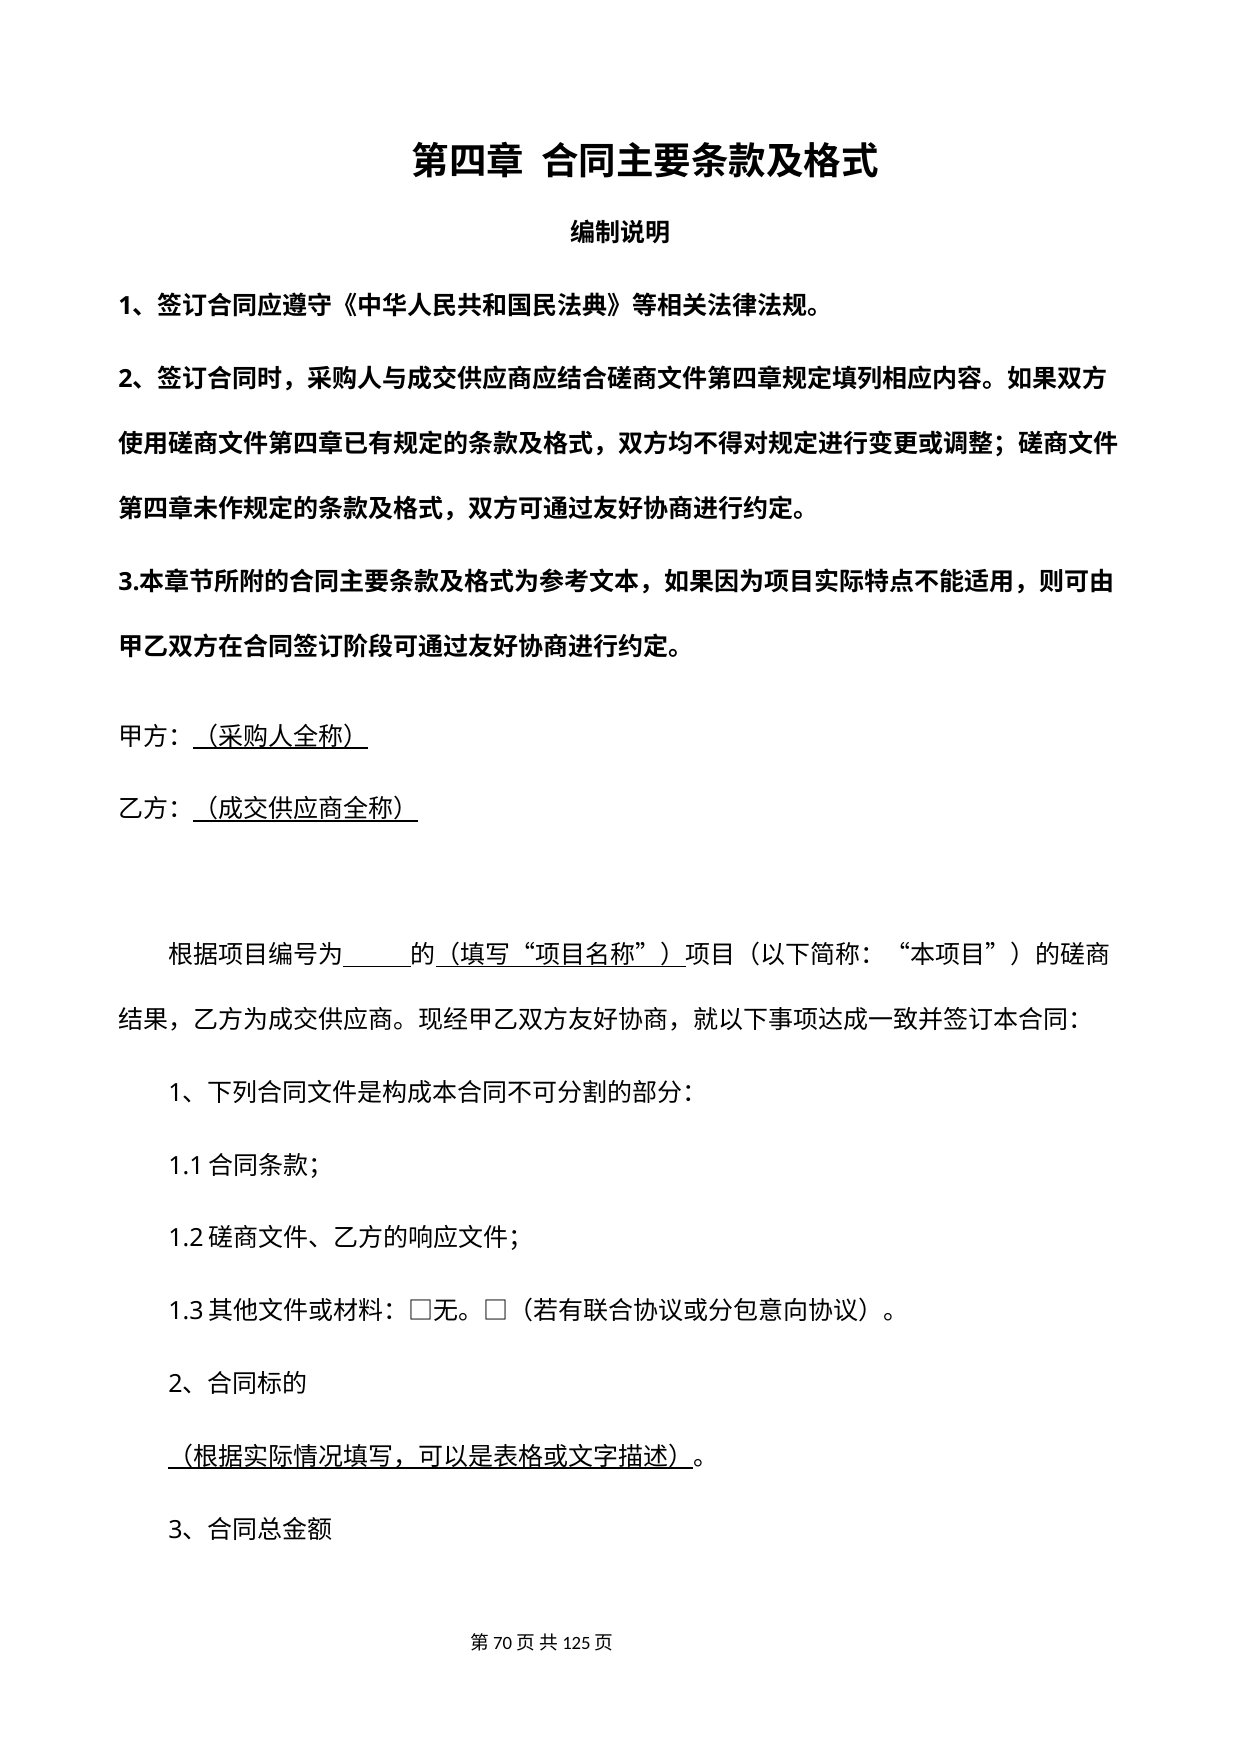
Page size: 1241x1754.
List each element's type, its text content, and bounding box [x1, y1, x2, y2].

text 乙方：（成交供应商全称） [118, 774, 1122, 839]
text （根据实际情况填写，可以是表格或文字描述）。 [118, 1422, 1122, 1487]
text 2、合同标的 [118, 1349, 1122, 1414]
text 甲方：（采购人全称） [118, 702, 1122, 767]
text 3.本章节所附的合同主要条款及格式为参考文本，如果因为项目实际特点不能适用，则可由甲乙双方在合同签订阶段可通过友好协商进行约定。 [118, 547, 1122, 677]
text 1、下列合同文件是构成本合同不可分割的部分： [118, 1058, 1122, 1123]
text 根据项目编号为 的（填写“项目名称”）项目（以下简称：“本项目”）的磋商结果，乙方为成交供应商。现经甲乙双方友好协商，就以下事项达成一致并签订本合同： [118, 920, 1122, 1050]
text 1.3其他文件或材料：□无。□（若有联合协议或分包意向协议）。 [118, 1276, 1122, 1341]
text 2、签订合同时，采购人与成交供应商应结合磋商文件第四章规定填列相应内容。如果双方使用磋商文件第四章已有规定的条款及格式，双方均不得对规定进行变更或调整；磋商文件第四章未作规定的条款及格式，双方可通过友好协商进行约定。 [118, 344, 1122, 539]
text 1、签订合同应遵守《中华人民共和国民法典》等相关法律法规。 [118, 271, 1122, 336]
text 1.2磋商文件、乙方的响应文件； [118, 1203, 1122, 1268]
text 第四章 合同主要条款及格式 [118, 125, 1122, 190]
text 3、合同总金额 [118, 1495, 1122, 1560]
text 编制说明 [118, 198, 1122, 263]
text 1.1合同条款； [118, 1131, 1122, 1196]
